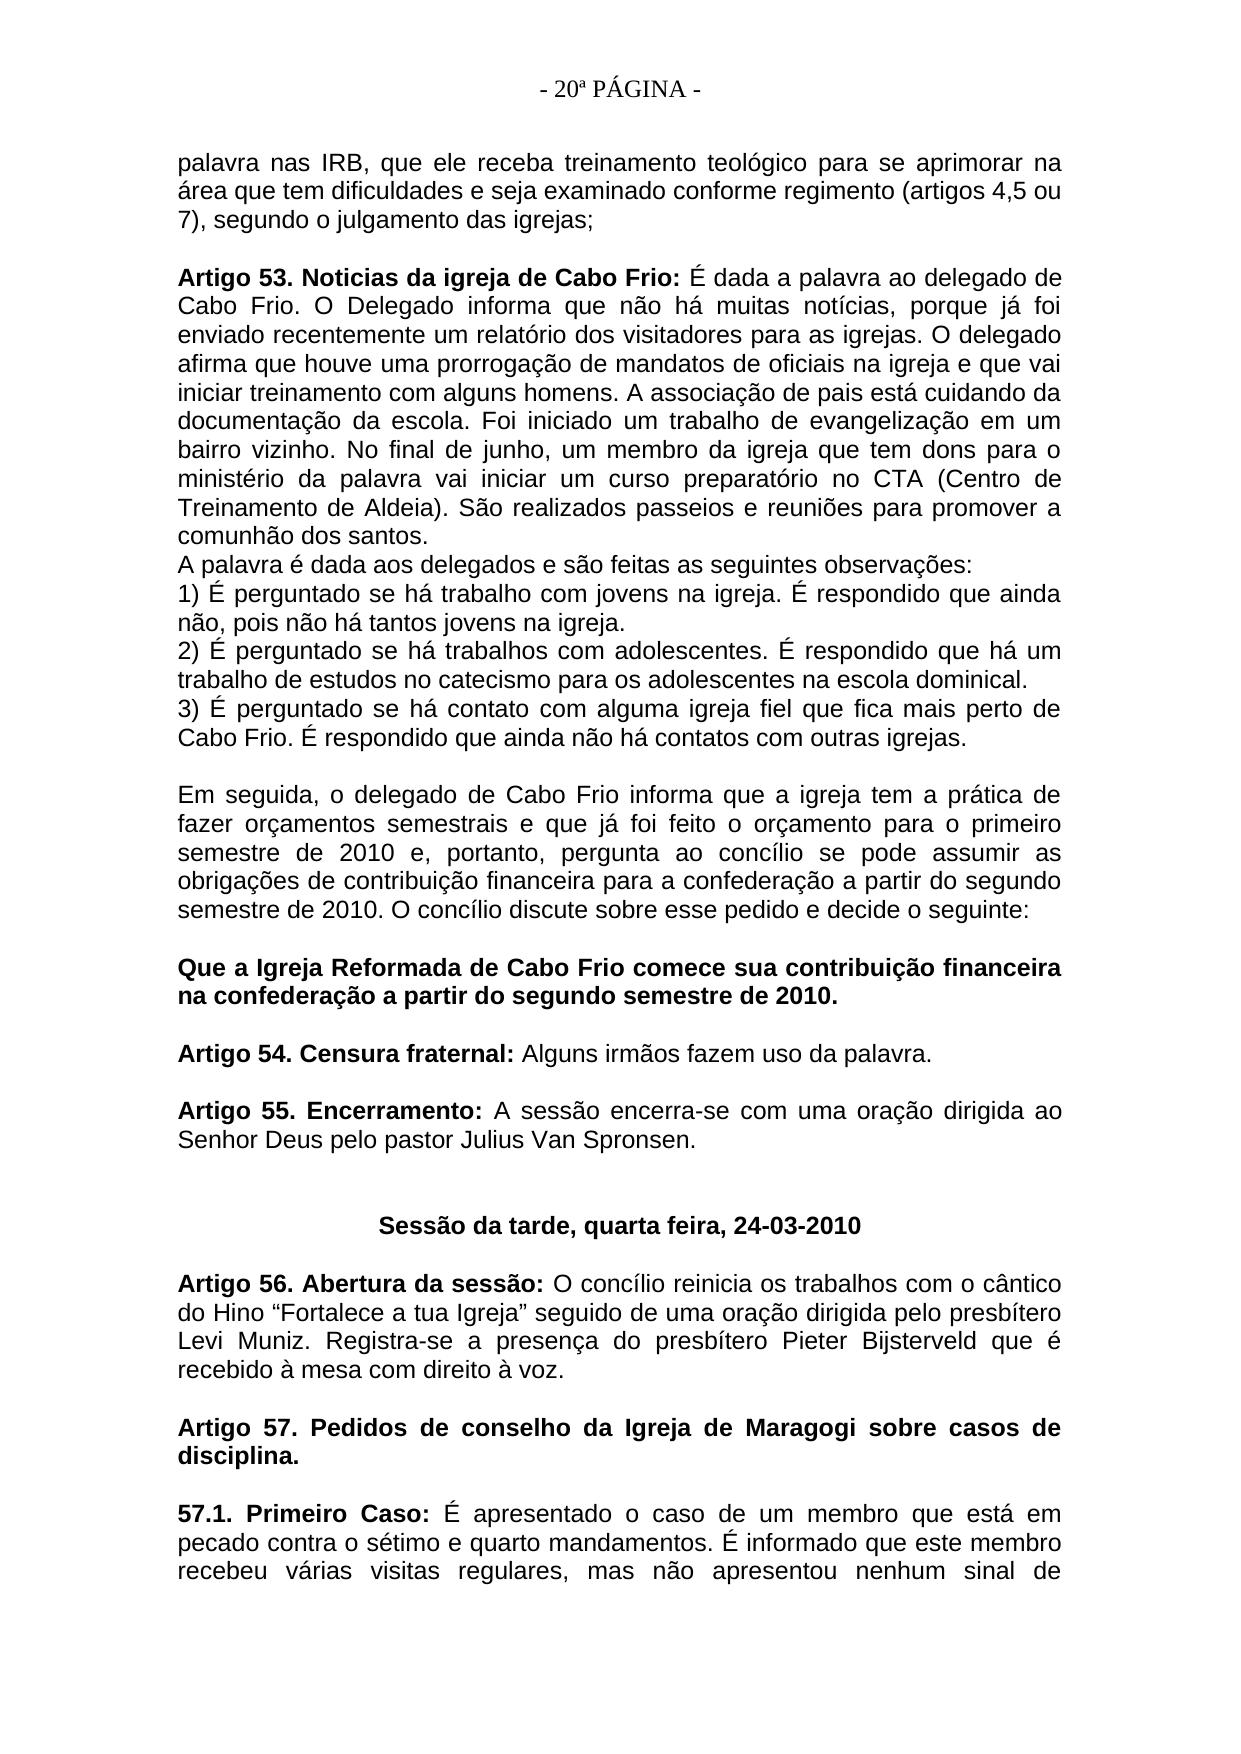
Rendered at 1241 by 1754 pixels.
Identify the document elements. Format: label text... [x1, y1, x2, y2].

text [177, 148, 1063, 234]
text A palavra é dada aos delegados e são feitas as seguintes observações: [177, 550, 1063, 579]
text Sessão da tarde, quarta feira, 24-03-2010 [177, 1211, 1063, 1240]
text 2) É perguntado se há trabalhos com adolescentes. É respondido que há um trabalho de estudos no catecismo para os adolescentes na escola dominical. [177, 636, 1063, 694]
text Que a Igreja Reformada de Cabo Frio comece sua contribuição financeira na confederação a partir do segundo semestre de 2010. [177, 953, 1063, 1010]
text Em seguida, o delegado de Cabo Frio informa que a igreja tem a prática de fazer orçamentos semestrais e que já foi feito o orçamento para o primeiro semestre de 2010 e, portanto, pergunta ao concílio se pode assumir as obrigações de contribuição financeira para a confederação a partir do segundo semestre de 2010. O concílio discute sobre esse pedido e decide o seguinte: [177, 780, 1063, 924]
text Artigo 56. Abertura da sessão: O concílio reinicia os trabalhos com o cântico do Hino “Fortalece a tua Igreja” seguido de uma oração dirigida pelo presbítero Levi Muniz. Registra-se a presença do presbítero Pieter Bijsterveld que é recebido à mesa com direito à voz. [177, 1269, 1063, 1384]
text Artigo 54. Censura fraternal: Alguns irmãos fazem uso da palavra. [177, 1039, 1063, 1068]
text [177, 1499, 1063, 1585]
text 3) É perguntado se há contato com alguma igreja fiel que fica mais perto de Cabo Frio. É respondido que ainda não há contatos com outras igrejas. [177, 694, 1063, 751]
text Artigo 57. Pedidos de conselho da Igreja de Maragogi sobre casos de disciplina. [177, 1413, 1063, 1470]
text 1) É perguntado se há trabalho com jovens na igreja. É respondido que ainda não, pois não há tantos jovens na igreja. [177, 579, 1063, 636]
text Artigo 53. Noticias da igreja de Cabo Frio: É dada a palavra ao delegado de Cabo Frio. O Delegado informa que não há muitas notícias, porque já foi enviado recentemente um relatório dos visitadores para as igrejas. O delegado afirma que houve uma prorrogação de mandatos de oficiais na igreja e que vai iniciar treinamento com alguns homens. A associação de pais está cuidando da documentação da escola. Foi iniciado um trabalho de evangelização em um bairro vizinho. No final de junho, um membro da igreja que tem dons para o ministério da palavra vai iniciar um curso preparatório no CTA (Centro de Treinamento de Aldeia). São realizados passeios e reuniões para promover a comunhão dos santos. [177, 263, 1063, 550]
text Artigo 55. Encerramento: A sessão encerra-se com uma oração dirigida ao Senhor Deus pelo pastor Julius Van Spronsen. [177, 1096, 1063, 1154]
